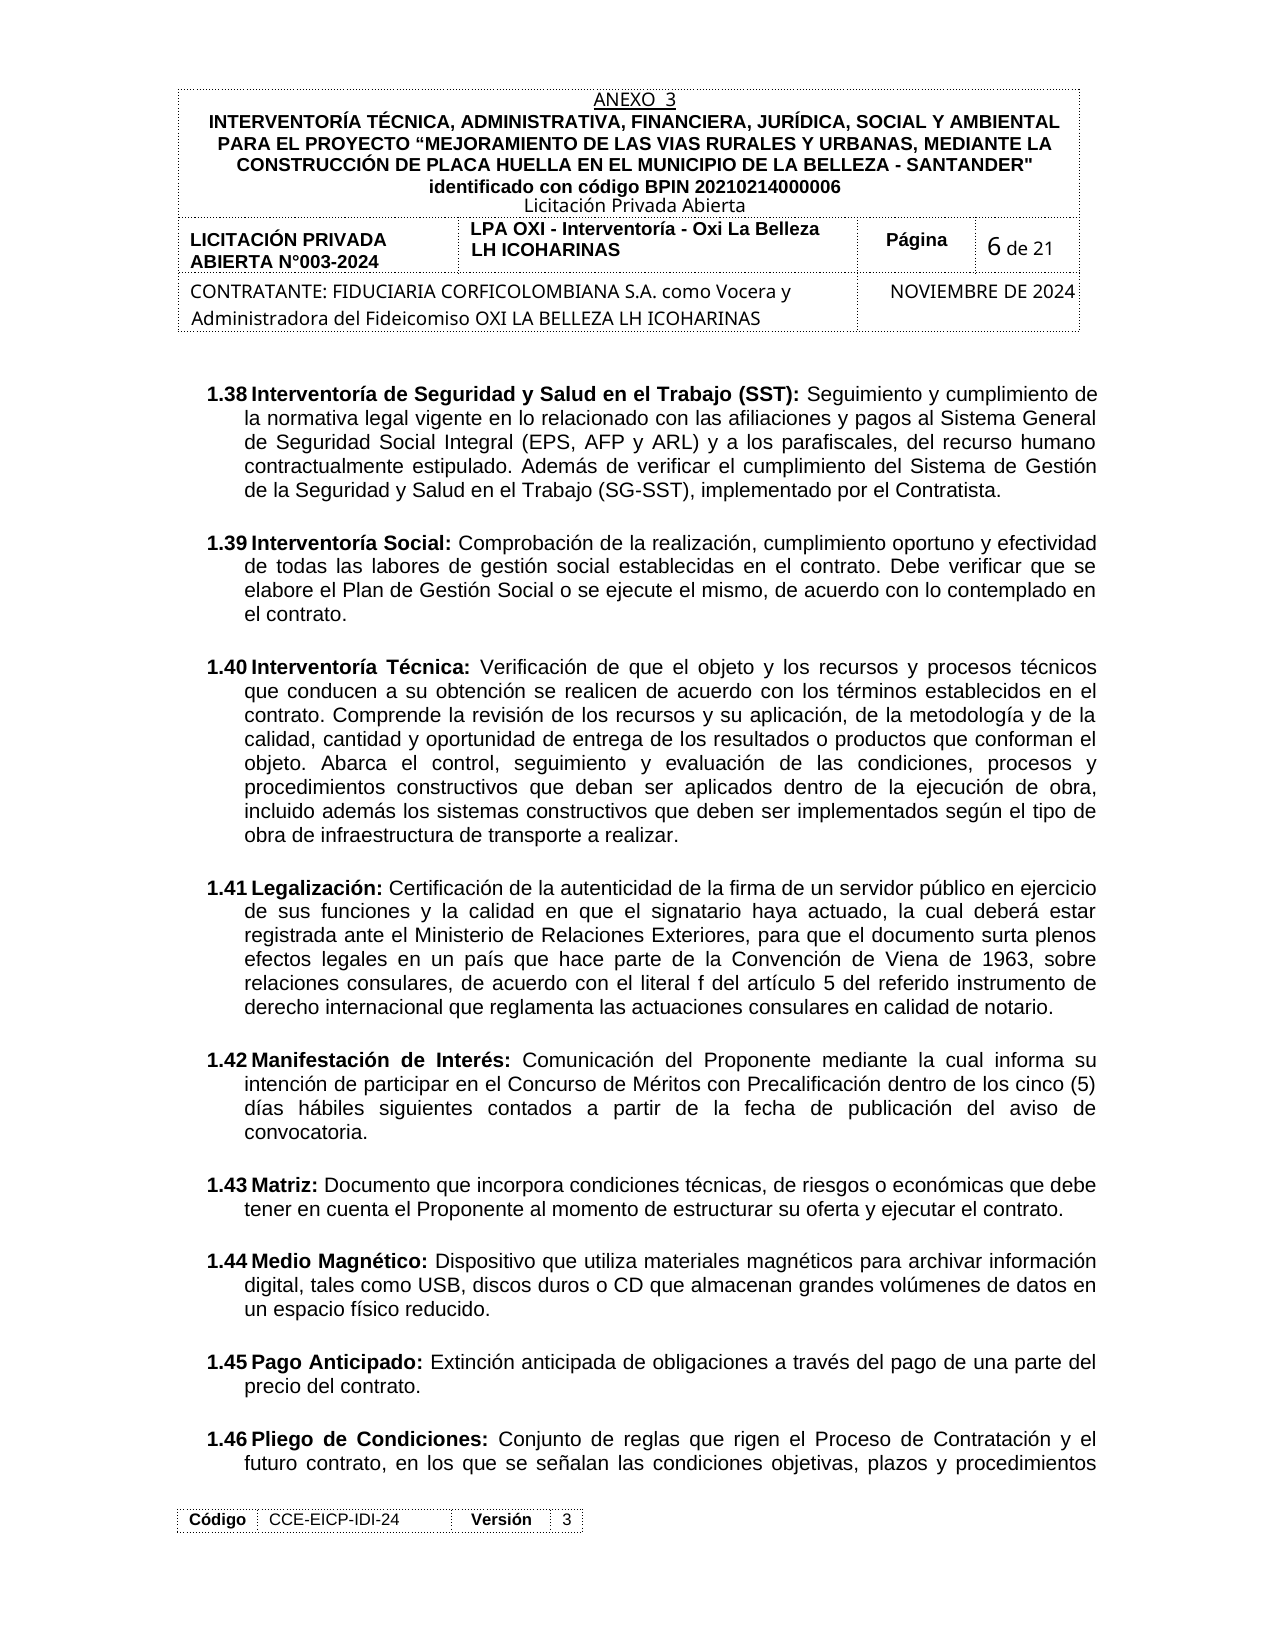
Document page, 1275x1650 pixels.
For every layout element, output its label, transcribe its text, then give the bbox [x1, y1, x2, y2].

list Pago Anticipado: Extinción anticipada de obligaciones a través del pago de una parte del precio del contrato. [207, 1350, 1098, 1398]
list Manifestación de Interés: Comunicación del Proponente mediante la cual informa su intención de participar en el Concurso de Méritos con Precalificación dentro de los cinco (5) días hábiles siguientes contados a partir de la fecha de publicación del aviso de convocatoria. [207, 1048, 1098, 1144]
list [207, 1426, 1098, 1474]
list Interventoría Social: Comprobación de la realización, cumplimiento oportuno y efectividad de todas las labores de gestión social establecidas en el contrato. Debe verificar que se elabore el Plan de Gestión Social o se ejecute el mismo, de acuerdo con lo contemplado en el contrato. [207, 530, 1098, 626]
list Interventoría Técnica: Verificación de que el objeto y los recursos y procesos técnicos que conducen a su obtención se realicen de acuerdo con los términos establecidos en el contrato. Comprende la revisión de los recursos y su aplicación, de la metodología y de la calidad, cantidad y oportunidad de entrega de los resultados o productos que conforman el objeto. Abarca el control, seguimiento y evaluación de las condiciones, procesos y procedimientos constructivos que deban ser aplicados dentro de la ejecución de obra, incluido además los sistemas constructivos que deben ser implementados según el tipo de obra de infraestructura de transporte a realizar. [207, 655, 1098, 847]
list Medio Magnético: Dispositivo que utiliza materiales magnéticos para archivar información digital, tales como USB, discos duros o CD que almacenan grandes volúmenes de datos en un espacio físico reducido. [207, 1249, 1098, 1321]
list Interventoría de Seguridad y Salud en el Trabajo (SST): Seguimiento y cumplimiento de la normativa legal vigente en lo relacionado con las afiliaciones y pagos al Sistema General de Seguridad Social Integral (EPS, AFP y ARL) y a los parafiscales, del recurso humano contractualmente estipulado. Además de verificar el cumplimiento del Sistema de Gestión de la Seguridad y Salud en el Trabajo (SG-SST), implementado por el Contratista. [207, 382, 1098, 502]
list Legalización: Certificación de la autenticidad de la firma de un servidor público en ejercicio de sus funciones y la calidad en que el signatario haya actuado, la cual deberá estar registrada ante el Ministerio de Relaciones Exteriores, para que el documento surta plenos efectos legales en un país que hace parte de la Convención de Viena de 1963, sobre relaciones consulares, de acuerdo con el literal f del artículo 5 del referido instrumento de derecho internacional que reglamenta las actuaciones consulares en calidad de notario. [207, 875, 1098, 1019]
list Matriz: Documento que incorpora condiciones técnicas, de riesgos o económicas que debe tener en cuenta el Proponente al momento de estructurar su oferta y ejecutar el contrato. [207, 1172, 1098, 1220]
